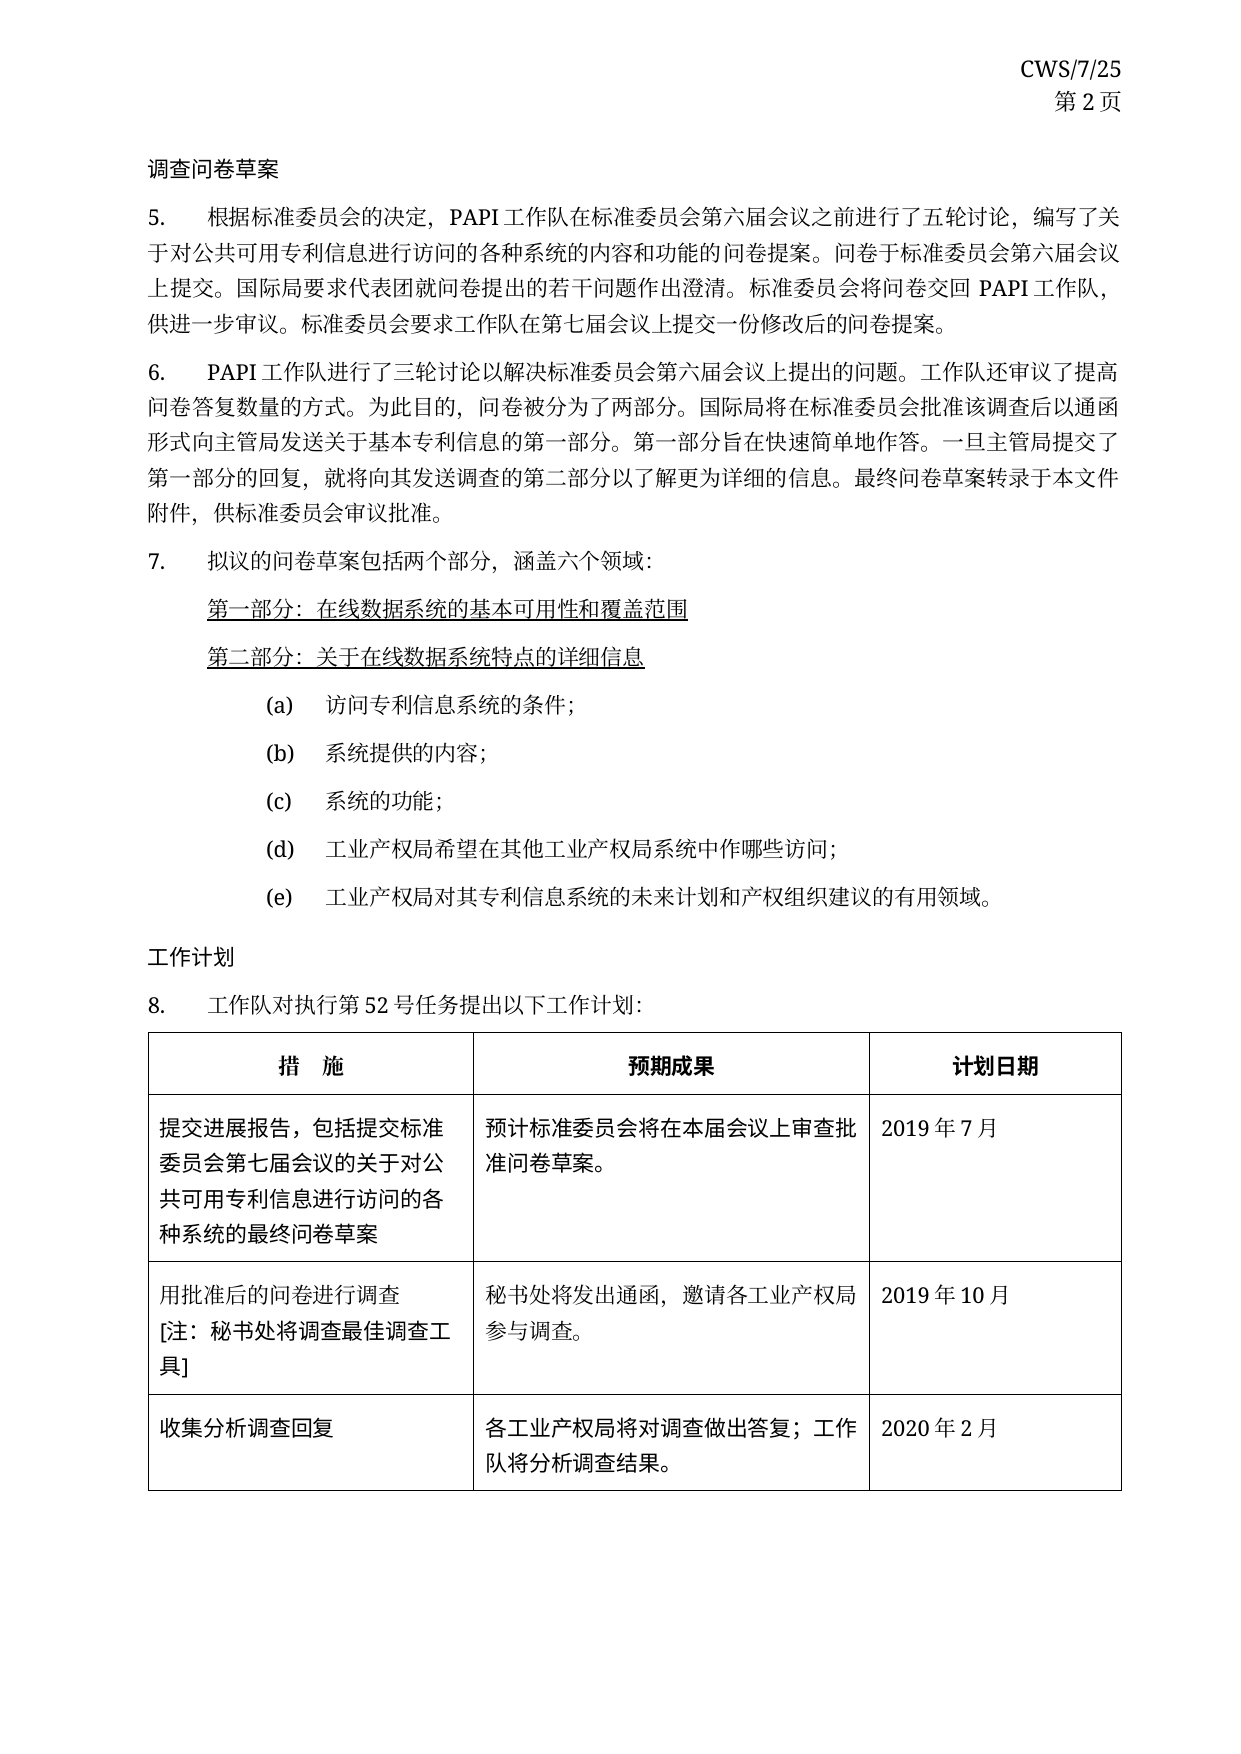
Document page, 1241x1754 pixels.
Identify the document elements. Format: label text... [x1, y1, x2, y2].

list 拟议的问卷草案包括两个部分，涵盖六个领域： [148, 540, 1122, 576]
subtitle 调查问卷草案 [148, 149, 1122, 184]
table_cell 预计标准委员会将在本届会议上审查批准问卷草案。 [474, 1095, 869, 1261]
table_header 措 施 [149, 1033, 473, 1093]
list 工业产权局希望在其他工业产权局系统中作哪些访问； [266, 828, 1122, 863]
table_cell 收集分析调查回复 [149, 1395, 473, 1490]
list 系统的功能； [266, 780, 1122, 815]
table_cell 2019年10月 [870, 1262, 1121, 1393]
table_cell 2020年2月 [870, 1395, 1121, 1490]
text 第二部分：关于在线数据系统特点的详细信息 [148, 636, 1122, 672]
table_cell 提交进展报告，包括提交标准委员会第七届会议的关于对公共可用专利信息进行访问的各种系统的最终问卷草案 [149, 1095, 473, 1261]
list 工业产权局对其专利信息系统的未来计划和产权组织建议的有用领域。 [266, 876, 1122, 911]
list 系统提供的内容； [266, 732, 1122, 767]
table_cell 各工业产权局将对调查做出答复；工作队将分析调查结果。 [474, 1395, 869, 1490]
list PAPI工作队进行了三轮讨论以解决标准委员会第六届会议上提出的问题。工作队还审议了提高问卷答复数量的方式。为此目的，问卷被分为了两部分。国际局将在标准委员会批准该调查后以通函形式向主管局发送关于基本专利信息的第一部分。第一部分旨在快速简单地作答。一旦主管局提交了第一部分的回复，就将向其发送调查的第二部分以了解更为详细的信息。最终问卷草案转录于本文件附件，供标准委员会审议批准。 [148, 351, 1122, 528]
table_header 预期成果 [474, 1033, 869, 1093]
table_cell 2019年7月 [870, 1095, 1121, 1261]
table_header 计划日期 [870, 1033, 1121, 1093]
list 根据标准委员会的决定，PAPI工作队在标准委员会第六届会议之前进行了五轮讨论，编写了关于对公共可用专利信息进行访问的各种系统的内容和功能的问卷提案。问卷于标准委员会第六届会议上提交。国际局要求代表团就问卷提出的若干问题作出澄清。标准委员会将问卷交回PAPI工作队，供进一步审议。标准委员会要求工作队在第七届会议上提交一份修改后的问卷提案。 [148, 197, 1122, 338]
table_cell 用批准后的问卷进行调查 [注：秘书处将调查最佳调查工具] [149, 1262, 473, 1393]
list 工作队对执行第52号任务提出以下工作计划： [148, 984, 1122, 1019]
table_cell 秘书处将发出通函，邀请各工业产权局参与调查。 [474, 1262, 869, 1393]
text 第一部分：在线数据系统的基本可用性和覆盖范围 [148, 588, 1122, 624]
subtitle 工作计划 [148, 936, 1122, 972]
list 访问专利信息系统的条件； [266, 684, 1122, 719]
